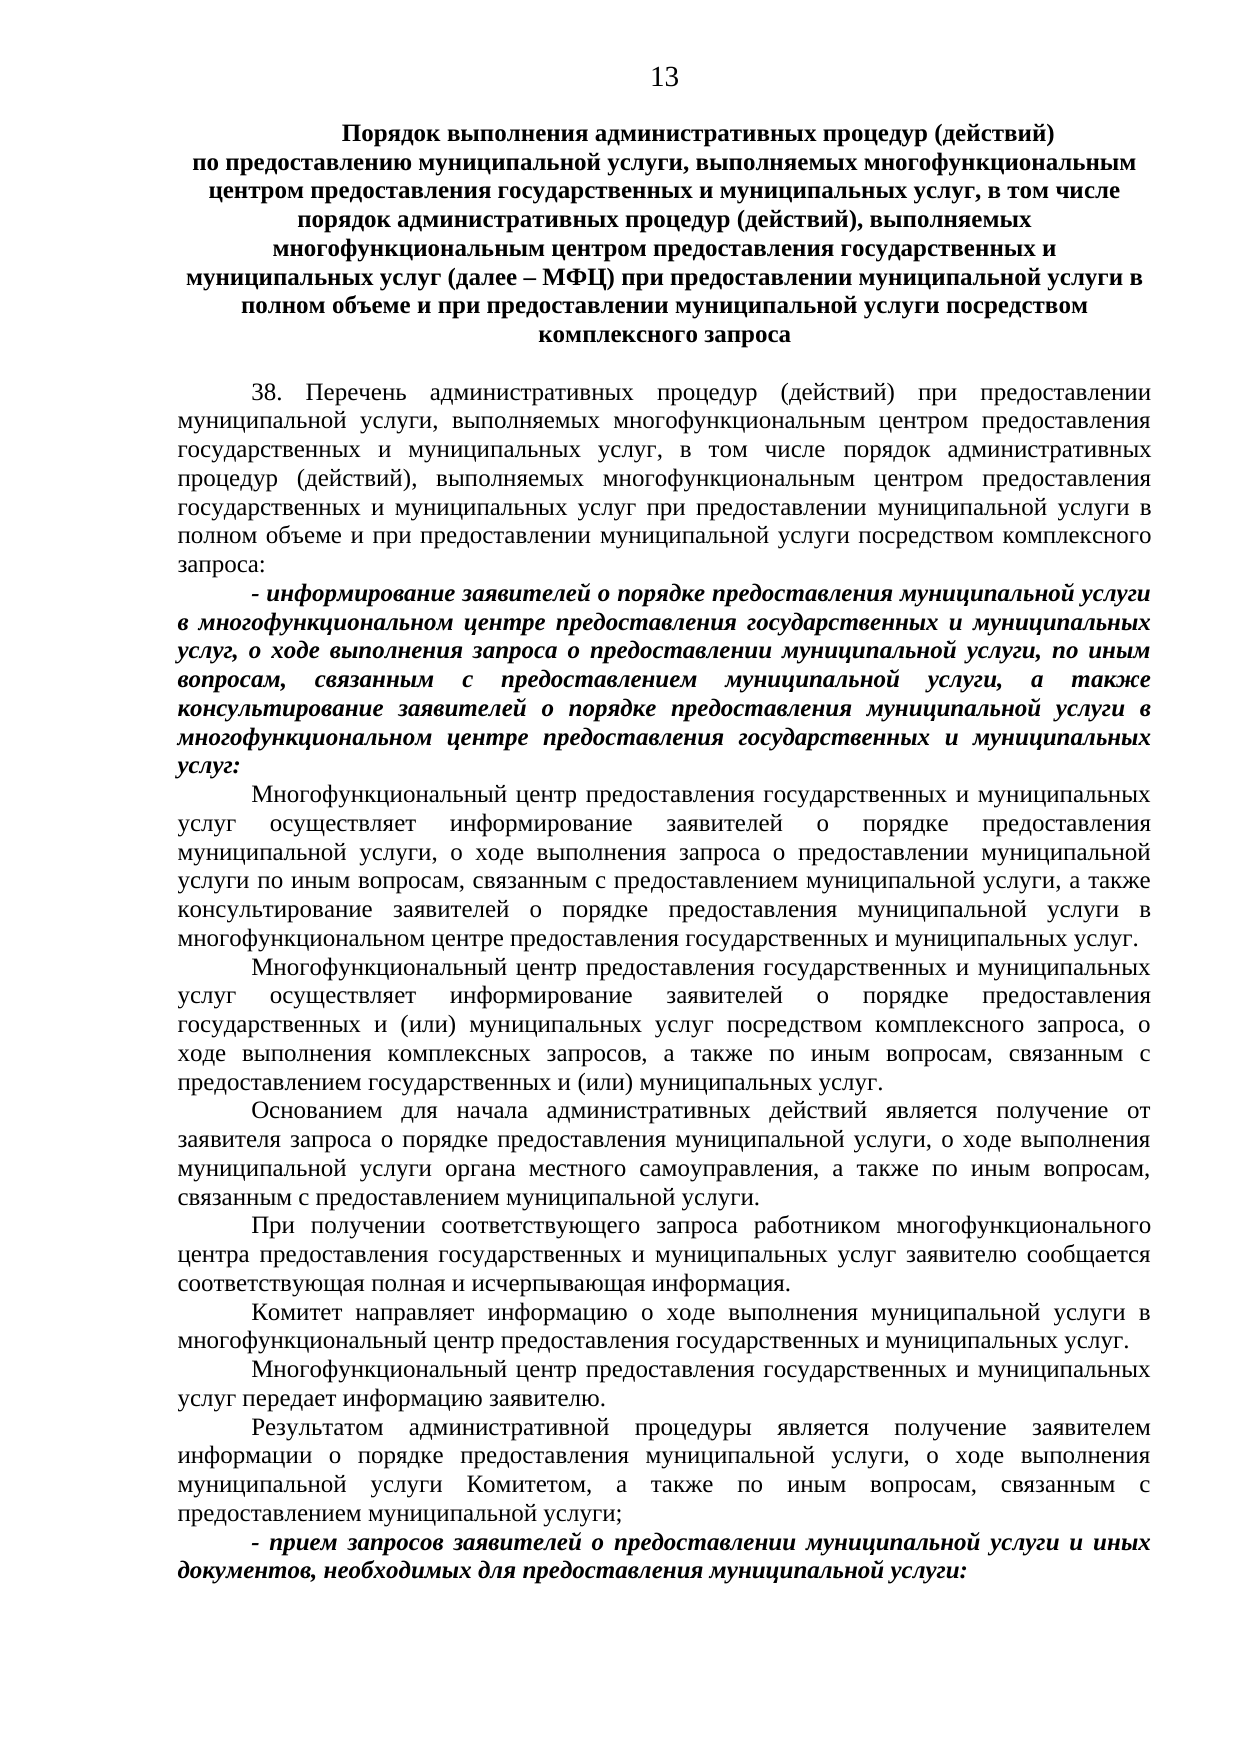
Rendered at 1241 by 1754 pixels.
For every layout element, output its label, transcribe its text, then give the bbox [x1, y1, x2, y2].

text Многофункциональный центр предоставления государственных и муниципальных услуг осуществляет информирование заявителей о порядке предоставления муниципальной услуги, о ходе выполнения запроса о предоставлении муниципальной услуги по иным вопросам, связанным с предоставлением муниципальной услуги, а также консультирование заявителей о порядке предоставления муниципальной услуги в многофункциональном центре предоставления государственных и муниципальных услуг. [177, 779, 1152, 952]
text Комитет направляет информацию о ходе выполнения муниципальной услуги в многофункциональный центр предоставления государственных и муниципальных услуг. [177, 1297, 1152, 1354]
text Многофункциональный центр предоставления государственных и муниципальных услуг осуществляет информирование заявителей о порядке предоставления государственных и (или) муниципальных услуг посредством комплексного запроса, о ходе выполнения комплексных запросов, а также по иным вопросам, связанным с предоставлением государственных и (или) муниципальных услуг. [177, 952, 1152, 1096]
text Основанием для начала административных действий является получение от заявителя запроса о порядке предоставления муниципальной услуги, о ходе выполнения муниципальной услуги органа местного самоуправления, а также по иным вопросам, связанным с предоставлением муниципальной услуги. [177, 1096, 1152, 1211]
text Порядок выполнения административных процедур (действий) по предоставлению муниципальной услуги, выполняемых многофункциональным центром предоставления государственных и муниципальных услуг, в том числе порядок административных процедур (действий), выполняемых многофункциональным центром предоставления государственных и муниципальных услуг (далее – МФЦ) при предоставлении муниципальной услуги в полном объеме и при предоставлении муниципальной услуги посредством комплексного запроса [177, 118, 1152, 348]
text - прием запросов заявителей о предоставлении муниципальной услуги и иных документов, необходимых для предоставления муниципальной услуги: [177, 1527, 1152, 1584]
text Результатом административной процедуры является получение заявителем информации о порядке предоставления муниципальной услуги, о ходе выполнения муниципальной услуги Комитетом, а также по иным вопросам, связанным с предоставлением муниципальной услуги; [177, 1412, 1152, 1527]
text При получении соответствующего запроса работником многофункционального центра предоставления государственных и муниципальных услуг заявителю сообщается соответствующая полная и исчерпывающая информация. [177, 1211, 1152, 1297]
text Многофункциональный центр предоставления государственных и муниципальных услуг передает информацию заявителю. [177, 1354, 1152, 1412]
text - информирование заявителей о порядке предоставления муниципальной услуги в многофункциональном центре предоставления государственных и муниципальных услуг, о ходе выполнения запроса о предоставлении муниципальной услуги, по иным вопросам, связанным с предоставлением муниципальной услуги, а также консультирование заявителей о порядке предоставления муниципальной услуги в многофункциональном центре предоставления государственных и муниципальных услуг: [177, 578, 1152, 779]
text 38. Перечень административных процедур (действий) при предоставлении муниципальной услуги, выполняемых многофункциональным центром предоставления государственных и муниципальных услуг, в том числе порядок административных процедур (действий), выполняемых многофункциональным центром предоставления государственных и муниципальных услуг при предоставлении муниципальной услуги в полном объеме и при предоставлении муниципальной услуги посредством комплексного запроса: [177, 377, 1152, 578]
